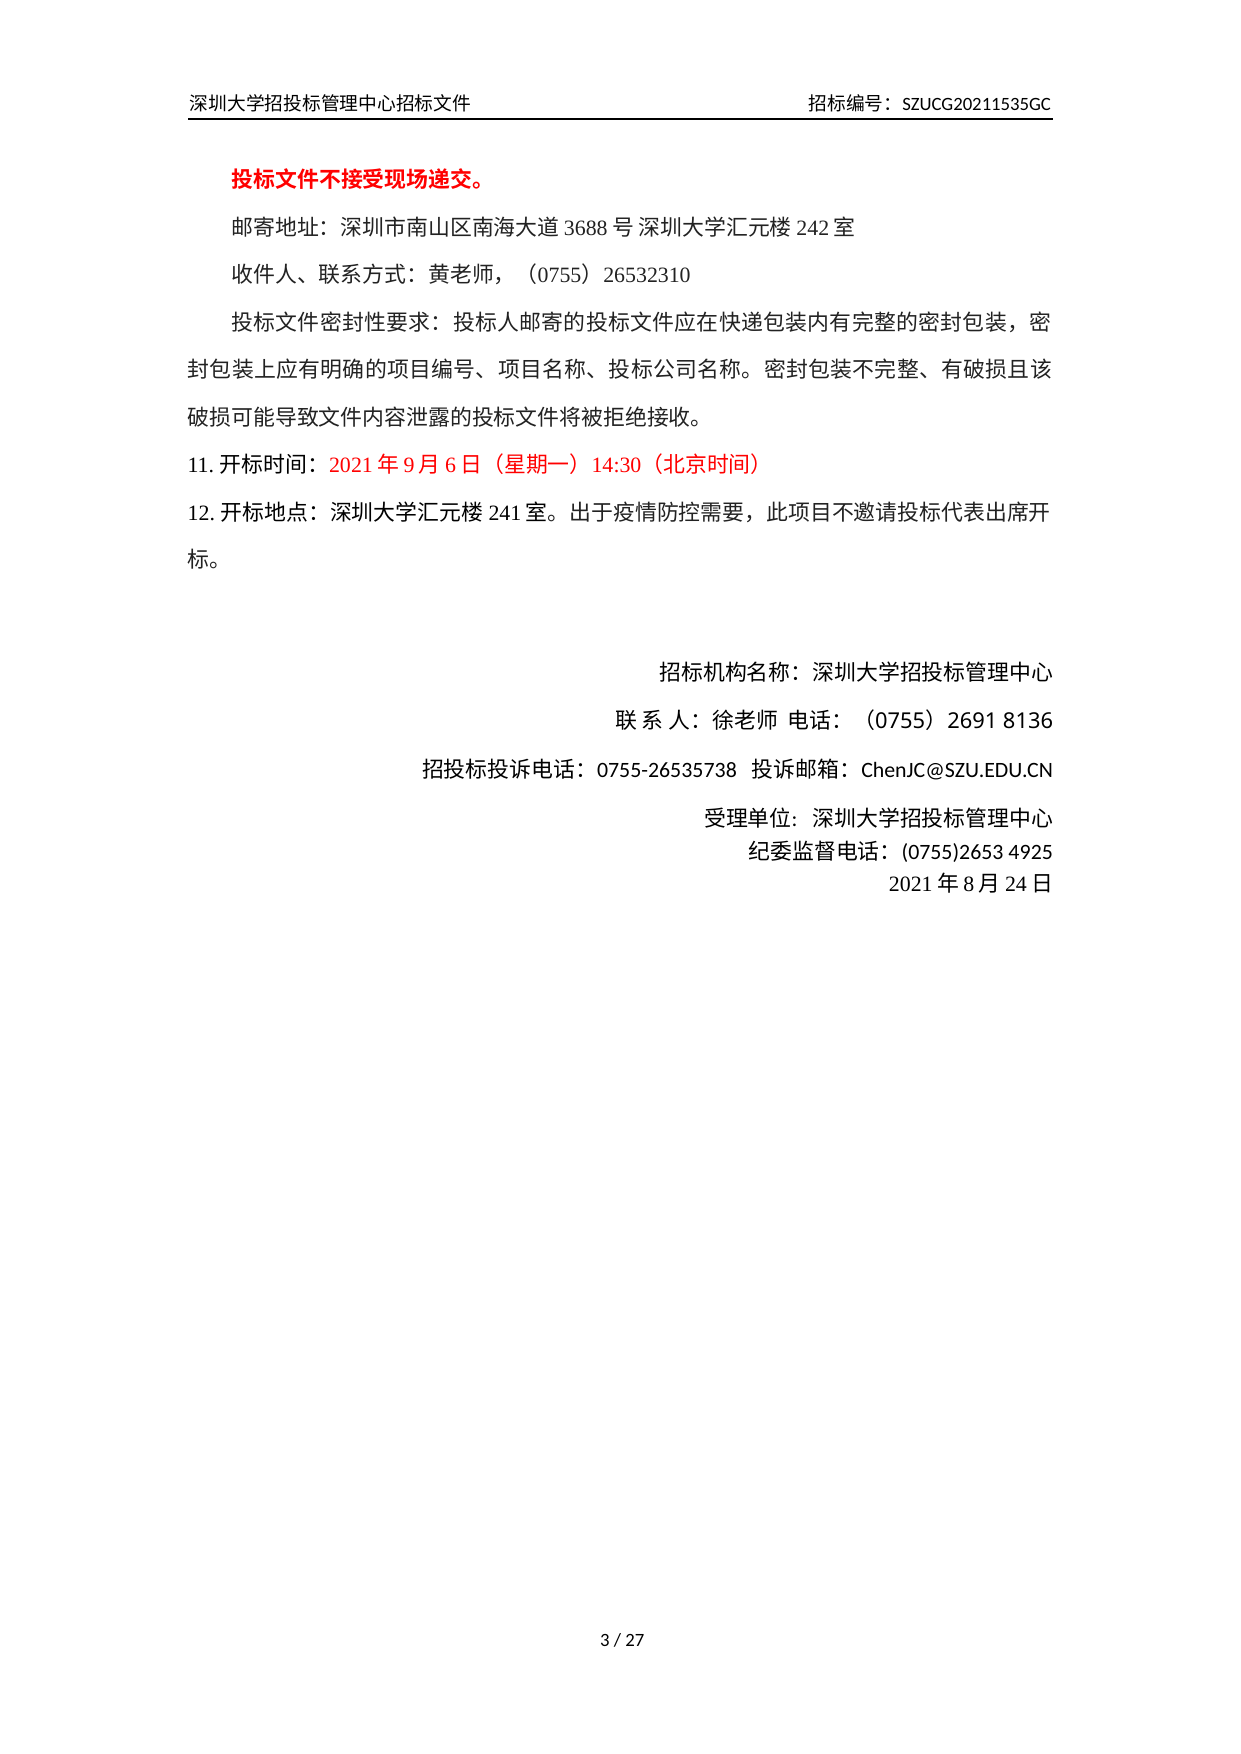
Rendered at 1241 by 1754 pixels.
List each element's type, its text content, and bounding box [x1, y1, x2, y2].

text 联 系 人：徐老师 电话：（0755）2691 8136 [187, 703, 1053, 736]
text 受理单位: 深圳大学招投标管理中心 [187, 801, 1053, 833]
text 12. 开标地点：深圳大学汇元楼241室。出于疫情防控需要，此项目不邀请投标代表出席开标。 [187, 494, 1053, 574]
text 11. 开标时间：2021年9月6日（星期一）14:30（北京时间） [187, 447, 1053, 479]
text 投标文件不接受现场递交。 [187, 162, 1053, 194]
text 招投标投诉电话：0755-26535738 投诉邮箱：ChenJC@SZU.EDU.CN [187, 752, 1053, 784]
text 2021年8月24日 [187, 866, 1053, 898]
text 收件人、联系方式：黄老师，（0755）26532310 [187, 257, 1053, 289]
text 纪委监督电话：(0755)2653 4925 [187, 833, 1053, 866]
text 投标文件密封性要求：投标人邮寄的投标文件应在快递包装内有完整的密封包装，密封包装上应有明确的项目编号、项目名称、投标公司名称。密封包装不完整、有破损且该破损可能导致文件内容泄露的投标文件将被拒绝接收。 [187, 304, 1053, 431]
text 邮寄地址：深圳市南山区南海大道3688号 深圳大学汇元楼242室 [187, 209, 1053, 241]
text 招标机构名称：深圳大学招投标管理中心 [187, 654, 1053, 687]
